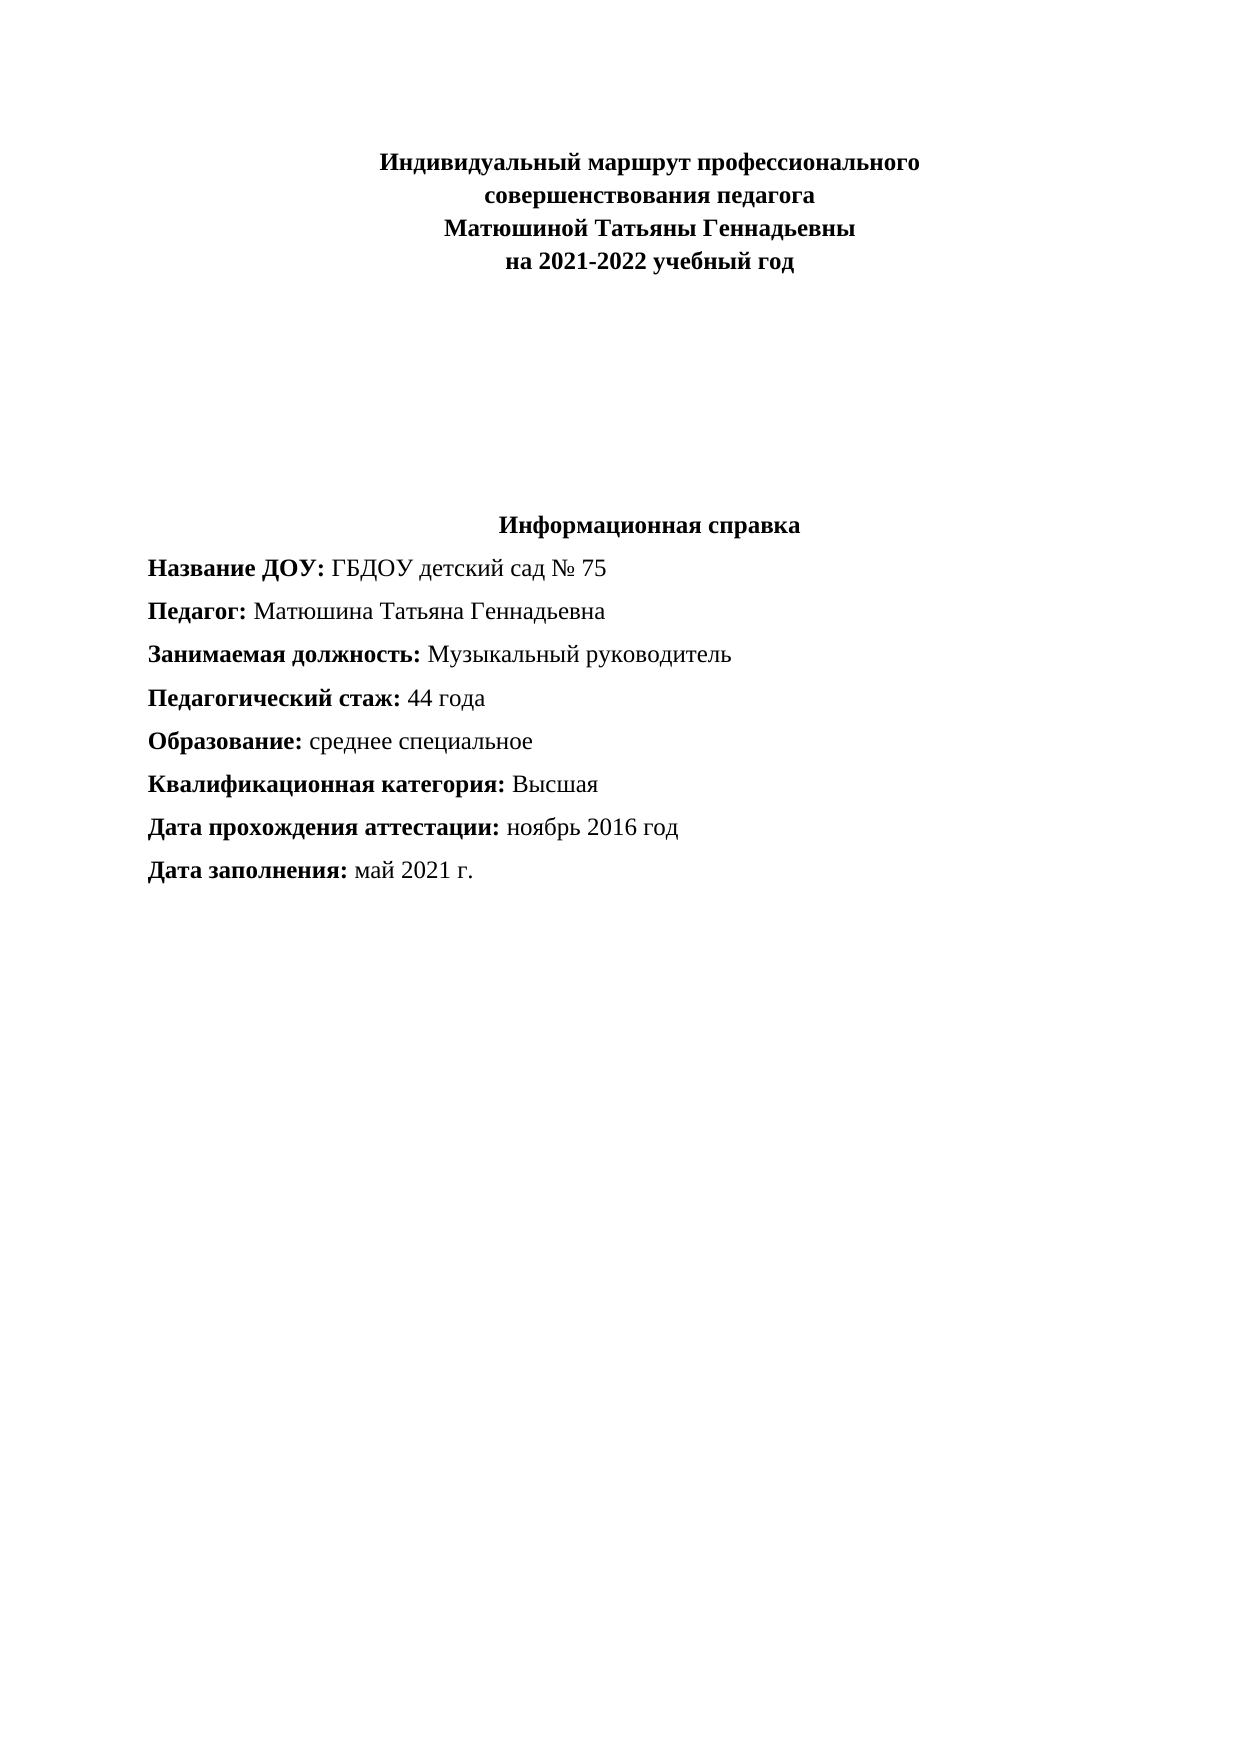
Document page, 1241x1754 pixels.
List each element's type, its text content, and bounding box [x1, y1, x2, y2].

text Дата прохождения аттестации: ноябрь 2016 год [148, 812, 1152, 841]
text Квалификационная категория: Высшая [148, 769, 1152, 798]
text на 2021-2022 учебный год [148, 246, 1152, 275]
text Дата заполнения: май 2021 г. [148, 855, 1152, 884]
text Занимаемая должность: Музыкальный руководитель [148, 639, 1152, 668]
text Педагог: Матюшина Татьяна Геннадьевна [148, 596, 1152, 625]
text Образование: среднее специальное [148, 726, 1152, 754]
text Индивидуальный маршрут профессионального [148, 147, 1152, 176]
text Информационная справка [148, 510, 1152, 539]
text Педагогический стаж: 44 года [148, 683, 1152, 711]
text Название ДОУ: ГБДОУ детский сад № 75 [148, 553, 1152, 582]
text Матюшиной Татьяны Геннадьевны [148, 213, 1152, 242]
text совершенствования педагога [148, 180, 1152, 209]
